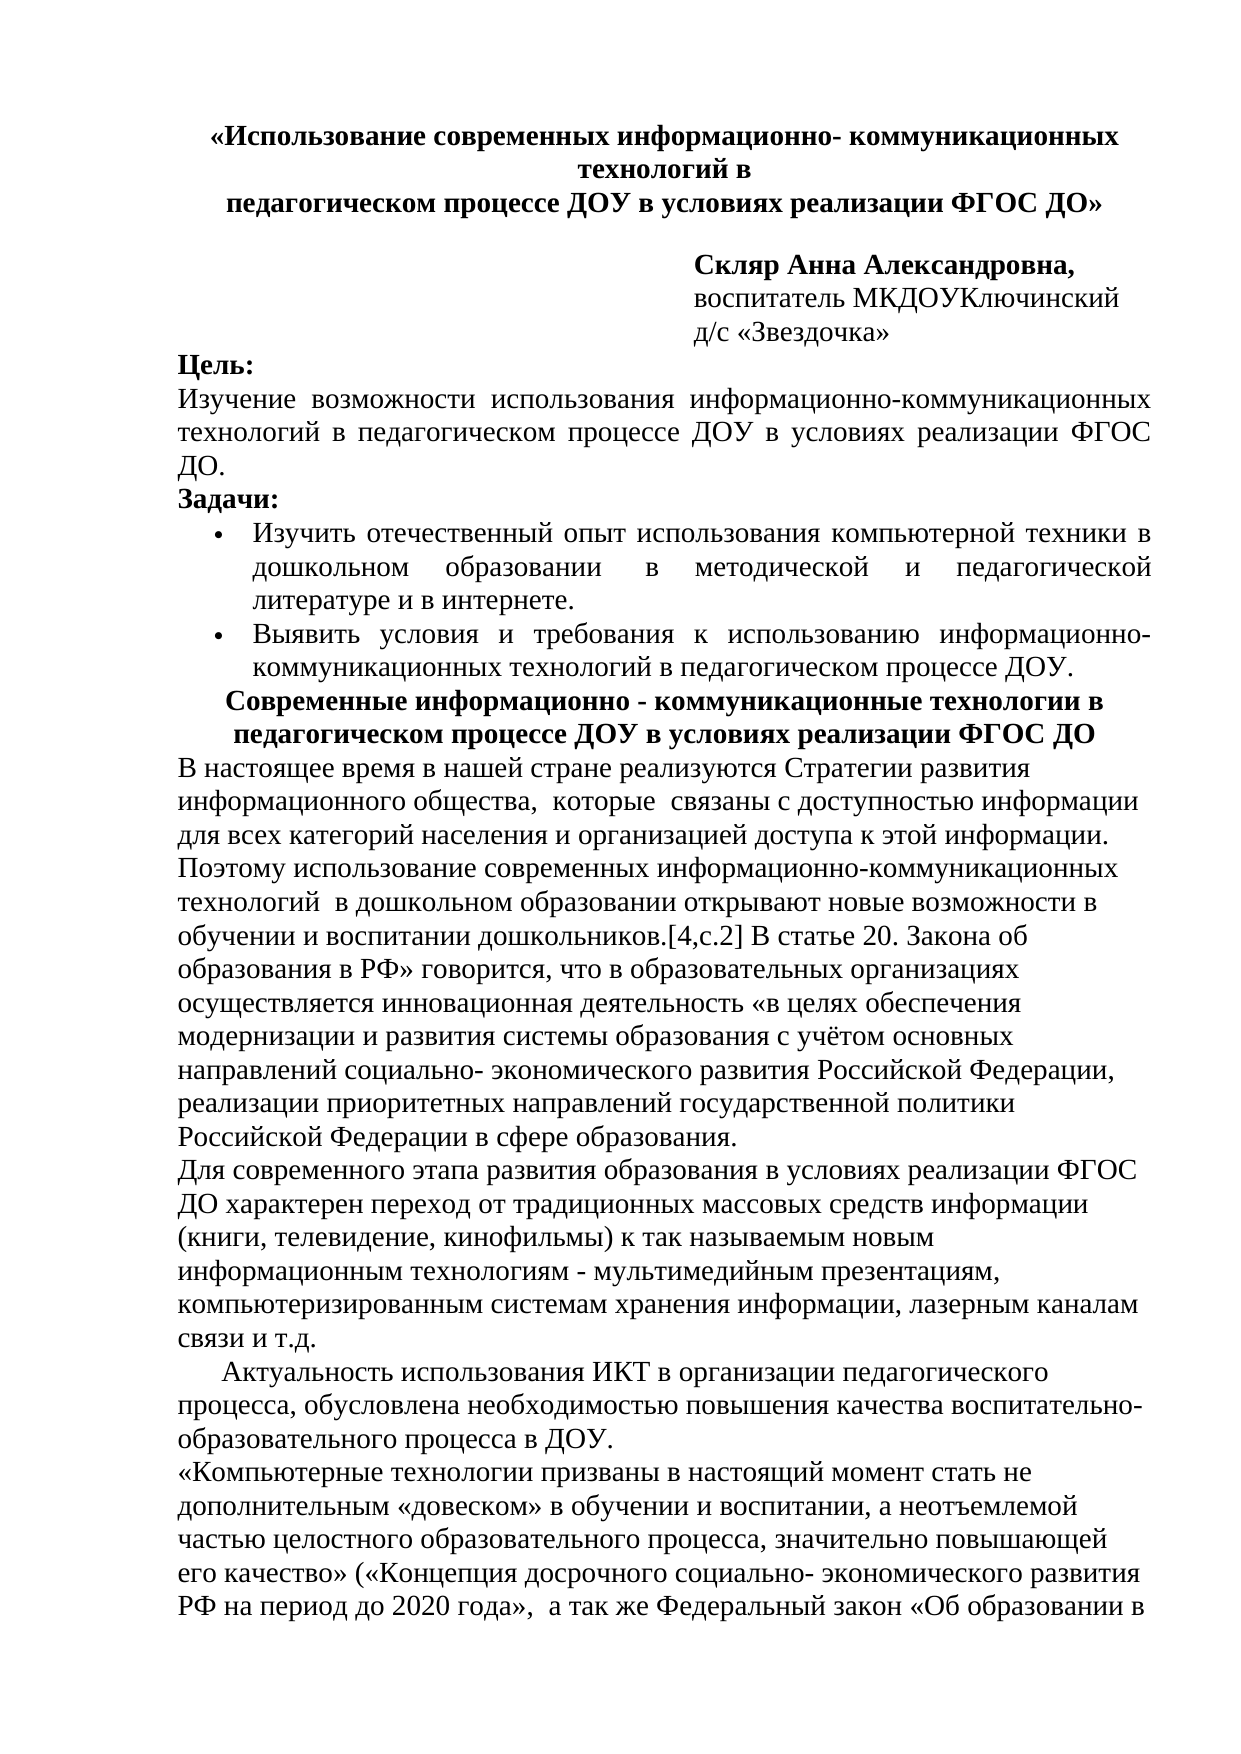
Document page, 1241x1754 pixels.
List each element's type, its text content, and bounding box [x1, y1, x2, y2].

text воспитатель МКДОУКлючинский д/с «Звездочка» [693, 280, 1152, 347]
text «Использование современных информационно- коммуникационных технологий в [177, 118, 1152, 185]
text педагогическом процессе ДОУ в условиях реализации ФГОС ДО» [177, 185, 1152, 219]
text В настоящее время в нашей стране реализуются Стратегии развития информационного общества, которые связаны с доступностью информации для всех категорий населения и организацией доступа к этой информации. Поэтому использование современных информационно-коммуникационных технологий в дошкольном образовании открывают новые возможности в обучении и воспитании дошкольников.[4,с.2] В статье 20. Закона об образования в РФ» говорится, что в образовательных организациях осуществляется инновационная деятельность «в целях обеспечения модернизации и развития системы образования с учётом основных направлений социально- экономического развития Российской Федерации, реализации приоритетных направлений государственной политики Российской Федерации в сфере образования. [177, 750, 1152, 1152]
text Для современного этапа развития образования в условиях реализации ФГОС ДО характерен переход от традиционных массовых средств информации (книги, телевидение, кинофильмы) к так называемым новым информационным технологиям - мультимедийным презентациям, компьютеризированным системам хранения информации, лазерным каналам связи и т.д. [177, 1152, 1152, 1354]
text Скляр Анна Александровна, [693, 247, 1152, 280]
list Изучить отечественный опыт использования компьютерной техники в дошкольном образовании в методической и педагогической литературе и в интернете. [215, 515, 1152, 616]
text Актуальность использования ИКТ в организации педагогического процесса, обусловлена необходимостью повышения качества воспитательно-образовательного процесса в ДОУ. [177, 1354, 1152, 1454]
list Выявить условия и требования к использованию информационно-коммуникационных технологий в педагогическом процессе ДОУ. [215, 616, 1152, 683]
text Изучение возможности использования информационно-коммуникационных технологий в педагогическом процессе ДОУ в условиях реализации ФГОС ДО. [177, 381, 1152, 482]
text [177, 1454, 1152, 1622]
text Цель: [177, 347, 1152, 381]
text Современные информационно - коммуникационные технологии в педагогическом процессе ДОУ в условиях реализации ФГОС ДО [177, 683, 1152, 750]
text Задачи: [177, 482, 1152, 515]
